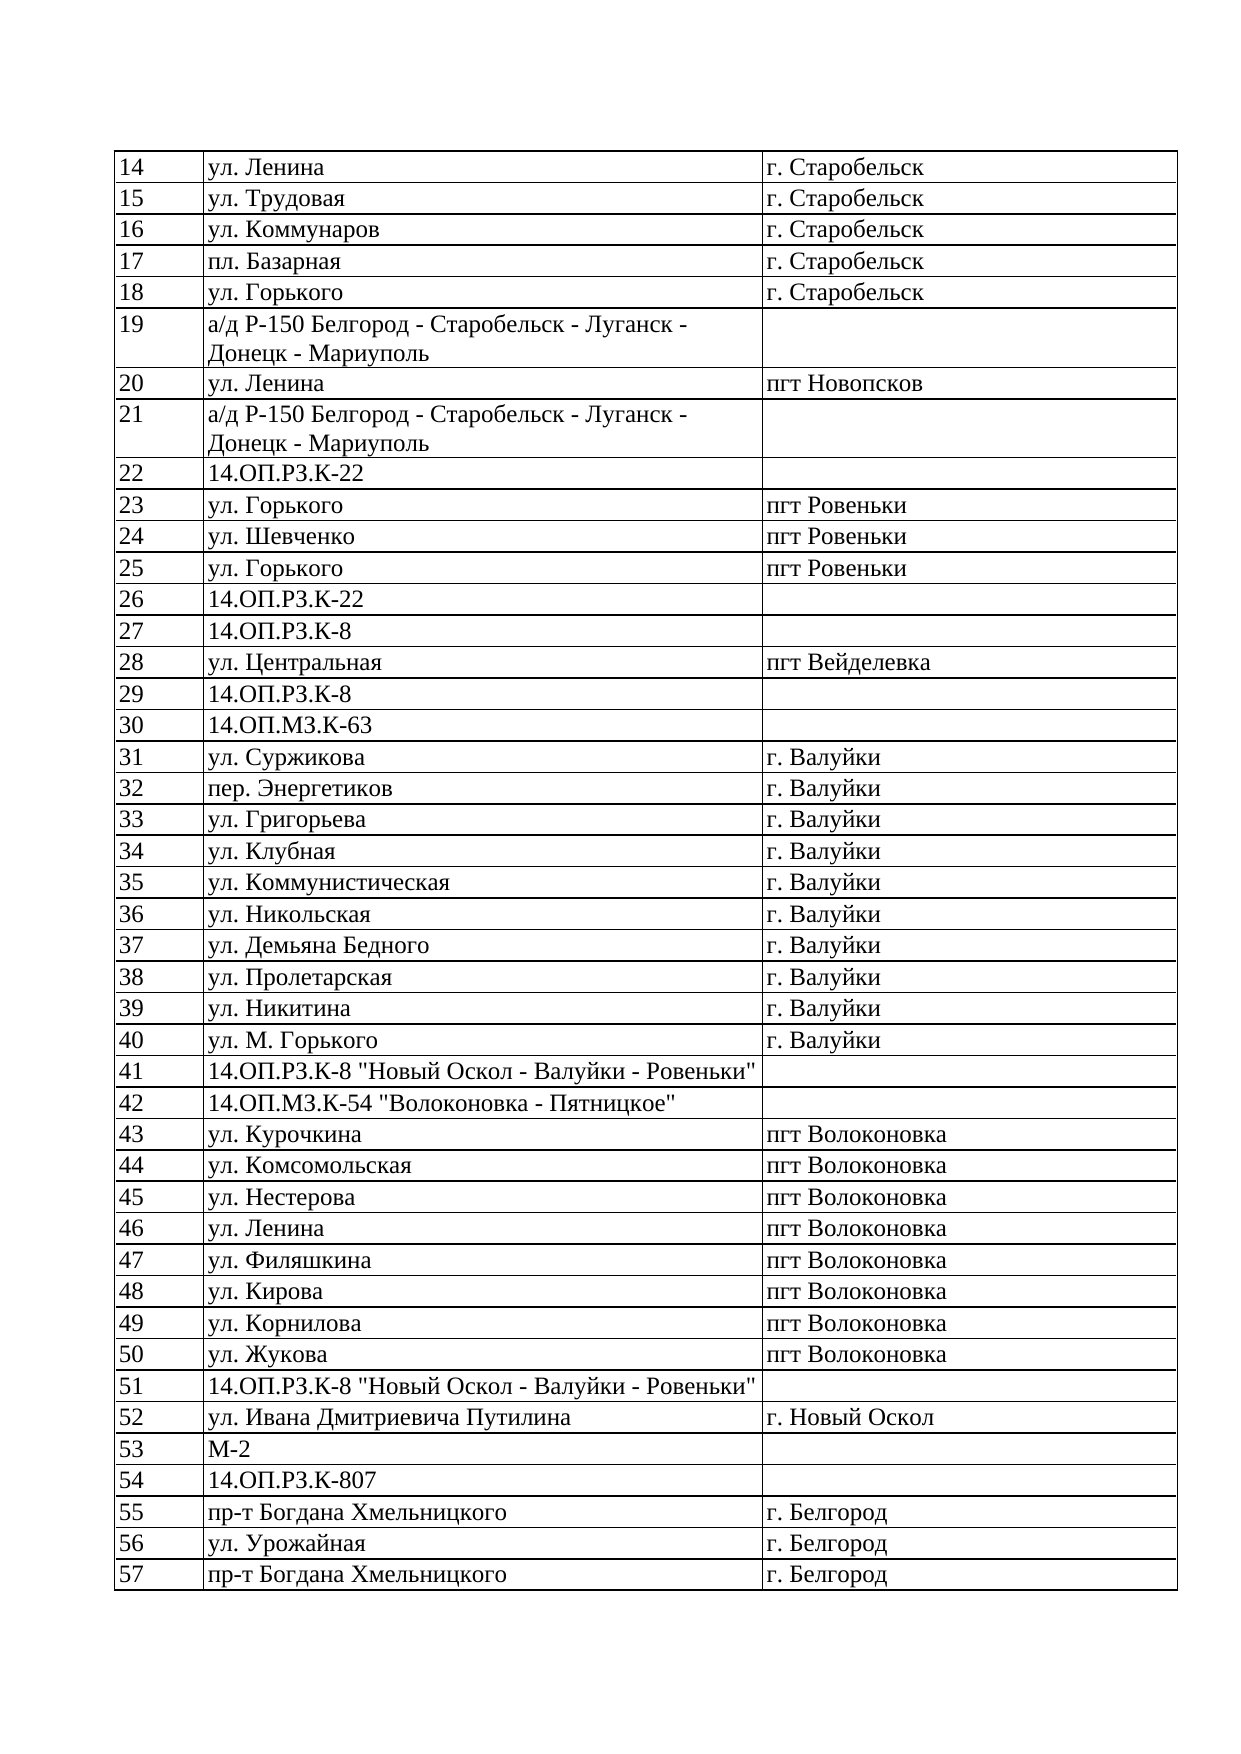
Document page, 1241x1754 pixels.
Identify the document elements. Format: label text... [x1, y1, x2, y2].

table_cell г. Валуйки [763, 834, 1177, 866]
table_cell 15 [115, 183, 203, 213]
table_cell ул. М. Горького [204, 1025, 762, 1054]
table_cell пгт Ровеньки [763, 488, 1177, 520]
table_cell 22 [115, 458, 203, 488]
table_cell ул. Трудовая [204, 183, 762, 213]
table_cell [763, 398, 1177, 457]
table_cell 48 [115, 1276, 203, 1306]
table_cell г. Старобельск [763, 244, 1177, 276]
table_cell ул. Жукова [204, 1339, 762, 1369]
table_cell пгт Волоконовка [763, 1149, 1177, 1180]
table_cell ул. Урожайная [204, 1528, 762, 1558]
table_cell 50 [115, 1339, 203, 1369]
table_cell ул. Корнилова [204, 1308, 762, 1338]
table_cell 34 [115, 835, 203, 866]
table_cell г. Старобельск [763, 213, 1177, 244]
table_cell ул. Григорьева [204, 805, 762, 834]
table_cell г. Валуйки [763, 771, 1177, 803]
table_cell 14.ОП.РЗ.К-8 [204, 679, 762, 708]
table_cell г. Валуйки [763, 992, 1177, 1023]
table_cell ул. Филяшкина [204, 1245, 762, 1275]
table_cell [763, 1055, 1177, 1086]
table_cell г. Старобельск [763, 276, 1177, 307]
table_cell ул. Пролетарская [204, 962, 762, 992]
table_cell 23 [115, 489, 203, 520]
table_cell ул. Коммунистическая [204, 867, 762, 897]
table_cell 33 [115, 804, 203, 834]
table_cell пр-т Богдана Хмельницкого [204, 1560, 762, 1589]
table_cell 56 [115, 1528, 203, 1558]
table_cell пгт Волоконовка [763, 1212, 1177, 1243]
table_cell пл. Базарная [204, 246, 762, 276]
table_cell ул. Никольская [204, 899, 762, 929]
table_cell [204, 309, 762, 366]
table_cell 36 [115, 898, 203, 929]
table_cell [763, 709, 1177, 740]
table_cell 42 [115, 1087, 203, 1117]
table_cell г. Старобельск [763, 181, 1177, 213]
table_cell г. Валуйки [763, 1023, 1177, 1054]
table_cell [763, 614, 1177, 646]
table_cell 45 [115, 1181, 203, 1212]
table_cell пгт Волоконовка [763, 1180, 1177, 1212]
table_cell ул. Суржикова [204, 742, 762, 771]
table_cell пгт Волоконовка [763, 1275, 1177, 1306]
table_cell г. Старобельск [763, 152, 1177, 181]
table_cell 32 [115, 773, 203, 803]
table_cell 31 [115, 741, 203, 771]
table_cell 14.ОП.РЗ.К-22 [204, 584, 762, 614]
table_cell 18 [115, 277, 203, 307]
table_cell пгт Волоконовка [763, 1338, 1177, 1369]
table_cell 19 [115, 308, 203, 366]
table_cell 49 [115, 1307, 203, 1338]
table_cell 55 [115, 1496, 203, 1526]
table_cell г. Валуйки [763, 960, 1177, 992]
table_cell 39 [115, 993, 203, 1023]
table_cell г. Валуйки [763, 740, 1177, 771]
table_cell 35 [115, 867, 203, 897]
table_cell ул. Никитина [204, 993, 762, 1023]
table_cell ул. Коммунаров [204, 215, 762, 244]
table_cell 14.ОП.МЗ.К-54 "Волоконовка - Пятницкое" [204, 1088, 762, 1117]
table_cell ул. Курочкина [204, 1119, 762, 1149]
table_cell 26 [115, 584, 203, 614]
table_cell 30 [115, 710, 203, 740]
table_cell 40 [115, 1024, 203, 1054]
table_cell 14.ОП.РЗ.К-22 [204, 458, 762, 488]
table_cell пгт Вейделевка [763, 646, 1177, 677]
table_cell 25 [115, 552, 203, 583]
table_cell ул. Горького [204, 277, 762, 307]
table_cell ул. Демьяна Бедного [204, 930, 762, 960]
table_cell 20 [115, 368, 203, 398]
table_cell 28 [115, 647, 203, 677]
table_cell 16 [115, 214, 203, 244]
table_cell пгт Новопсков [763, 366, 1177, 398]
table_cell 47 [115, 1244, 203, 1275]
table_cell ул. Нестерова [204, 1182, 762, 1212]
table_cell 53 [115, 1433, 203, 1463]
table_cell ул. Ленина [204, 1213, 762, 1243]
table_cell 43 [115, 1119, 203, 1149]
table_cell 29 [115, 678, 203, 708]
table_cell г. Белгород [763, 1526, 1177, 1558]
table_cell ул. Комсомольская [204, 1151, 762, 1180]
table_cell [763, 583, 1177, 614]
table_cell ул. Кирова [204, 1276, 762, 1306]
table_cell пгт Ровеньки [763, 551, 1177, 583]
table_cell ул. Шевченко [204, 521, 762, 551]
table_cell г. Белгород [763, 1495, 1177, 1526]
table_cell пр-т Богдана Хмельницкого [204, 1497, 762, 1526]
table_cell 21 [115, 399, 203, 457]
table_cell г. Белгород [763, 1558, 1177, 1589]
table_cell [763, 457, 1177, 488]
table_cell пер. Энергетиков [204, 773, 762, 803]
table_cell [763, 307, 1177, 366]
table_cell 24 [115, 521, 203, 551]
table_cell 14.ОП.РЗ.К-8 [204, 616, 762, 646]
table_cell г. Валуйки [763, 803, 1177, 834]
table_cell г. Валуйки [763, 929, 1177, 960]
table_cell 46 [115, 1213, 203, 1243]
table_cell ул. Ленина [204, 368, 762, 398]
table_cell М-2 [204, 1434, 762, 1463]
table_cell ул. Горького [204, 490, 762, 520]
table_cell [763, 1432, 1177, 1463]
table_cell 44 [115, 1150, 203, 1180]
table_cell ул. Клубная [204, 836, 762, 866]
table_cell ул. Горького [204, 553, 762, 583]
table_cell 17 [115, 245, 203, 276]
table_cell 51 [115, 1370, 203, 1401]
table_cell 52 [115, 1402, 203, 1432]
table_cell [763, 1369, 1177, 1401]
table_cell 54 [115, 1465, 203, 1495]
table_cell г. Валуйки [763, 866, 1177, 897]
table_cell [763, 1464, 1177, 1495]
table_cell 27 [115, 615, 203, 646]
table_cell 14.ОП.МЗ.К-63 [204, 710, 762, 740]
table_cell 37 [115, 930, 203, 960]
table_cell ул. Ивана Дмитриевича Путилина [204, 1402, 762, 1432]
table_cell 14.ОП.РЗ.К-8 "Новый Оскол - Валуйки - Ровеньки" [204, 1056, 762, 1086]
table_cell 14.ОП.РЗ.К-8 "Новый Оскол - Валуйки - Ровеньки" [204, 1371, 762, 1401]
table_cell ул. Ленина [204, 152, 762, 181]
table_cell [763, 1086, 1177, 1117]
table_cell 38 [115, 961, 203, 992]
table_cell 57 [115, 1559, 203, 1589]
table_cell 14.ОП.РЗ.К-807 [204, 1465, 762, 1495]
table_cell [763, 677, 1177, 708]
table_cell 14 [115, 152, 203, 181]
table_cell 41 [115, 1056, 203, 1086]
table_cell пгт Волоконовка [763, 1118, 1177, 1149]
table_cell пгт Ровеньки [763, 520, 1177, 551]
table_cell г. Валуйки [763, 897, 1177, 929]
table_cell г. Новый Оскол [763, 1401, 1177, 1432]
table_cell ул. Центральная [204, 647, 762, 677]
table_cell пгт Волоконовка [763, 1306, 1177, 1338]
table_cell пгт Волоконовка [763, 1243, 1177, 1275]
table_cell а/д Р-150 Белгород - Старобельск - Луганск - Донецк - Мариуполь [204, 400, 762, 457]
